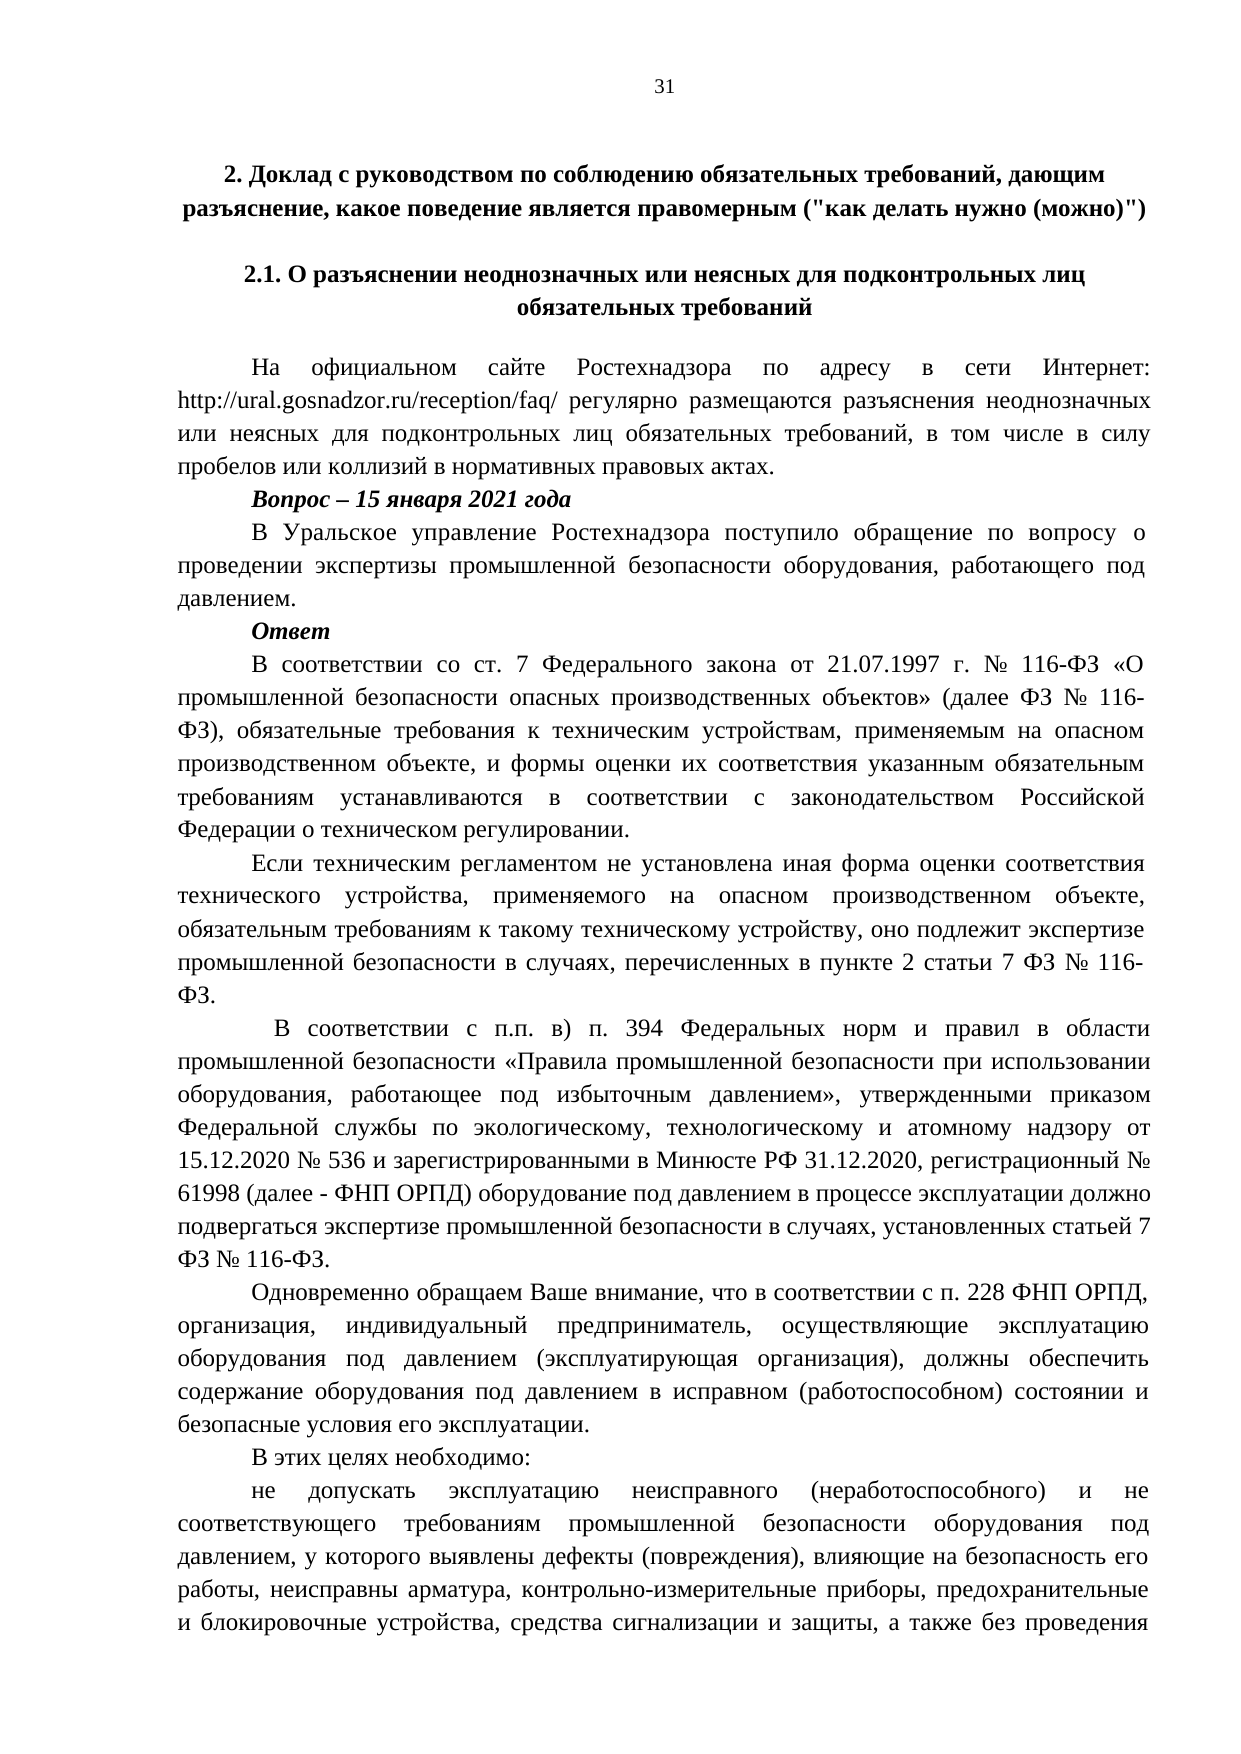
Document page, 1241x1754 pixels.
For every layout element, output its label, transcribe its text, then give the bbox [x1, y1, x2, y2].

text Одновременно обращаем Ваше внимание, что в соответствии с п. 228 ФНП ОРПД, организация, индивидуальный предприниматель, осуществляющие эксплуатацию оборудования под давлением (эксплуатирующая организация), должны обеспечить содержание оборудования под давлением в исправном (работоспособном) состоянии и безопасные условия его эксплуатации. [177, 1277, 1149, 1438]
text Если техническим регламентом не установлена иная форма оценки соответствия технического устройства, применяемого на опасном производственном объекте, обязательным требованиям к такому техническому устройству, оно подлежит экспертизе промышленной безопасности в случаях, перечисленных в пункте 2 статьи 7 ФЗ № 116-ФЗ. [177, 848, 1145, 1008]
list 2.1. О разъяснении неоднозначных или неясных для подконтрольных лиц обязательных требований [177, 259, 1152, 320]
text В соответствии со ст. 7 Федерального закона от 21.07.1997 г. № 116-ФЗ «О промышленной безопасности опасных производственных объектов» (далее ФЗ № 116-ФЗ), обязательные требования к техническим устройствам, применяемым на опасном производственном объекте, и формы оценки их соответствия указанным обязательным требованиям устанавливаются в соответствии с законодательством Российской Федерации о техническом регулировании. [177, 649, 1145, 843]
text В этих целях необходимо: [177, 1442, 1152, 1471]
text На официальном сайте Ростехнадзора по адресу в сети Интернет: http://ural.gosnadzor.ru/reception/faq/ регулярно размещаются разъяснения неоднозначных или неясных для подконтрольных лиц обязательных требований, в том числе в силу пробелов или коллизий в нормативных правовых актах. [177, 352, 1152, 480]
text Ответ [177, 616, 1152, 645]
list 2. Доклад с руководством по соблюдению обязательных требований, дающим разъяснение, какое поведение является правомерным ("как делать нужно (можно)") [177, 159, 1152, 221]
text В соответствии с п.п. в) п. 394 Федеральных норм и правил в области промышленной безопасности «Правила промышленной безопасности при использовании оборудования, работающее под избыточным давлением», утвержденными приказом Федеральной службы по экологическому, технологическому и атомному надзору от 15.12.2020 № 536 и зарегистрированными в Минюсте РФ 31.12.2020, регистрационный № 61998 (далее - ФНП ОРПД) оборудование под давлением в процессе эксплуатации должно подвергаться экспертизе промышленной безопасности в случаях, установленных статьей 7 ФЗ № 116-ФЗ. [177, 1013, 1152, 1273]
text Вопрос – 15 января 2021 года [177, 484, 1152, 513]
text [177, 1475, 1149, 1636]
text В Уральское управление Ростехнадзора поступило обращение по вопросу о проведении экспертизы промышленной безопасности оборудования, работающего под давлением. [177, 517, 1145, 612]
